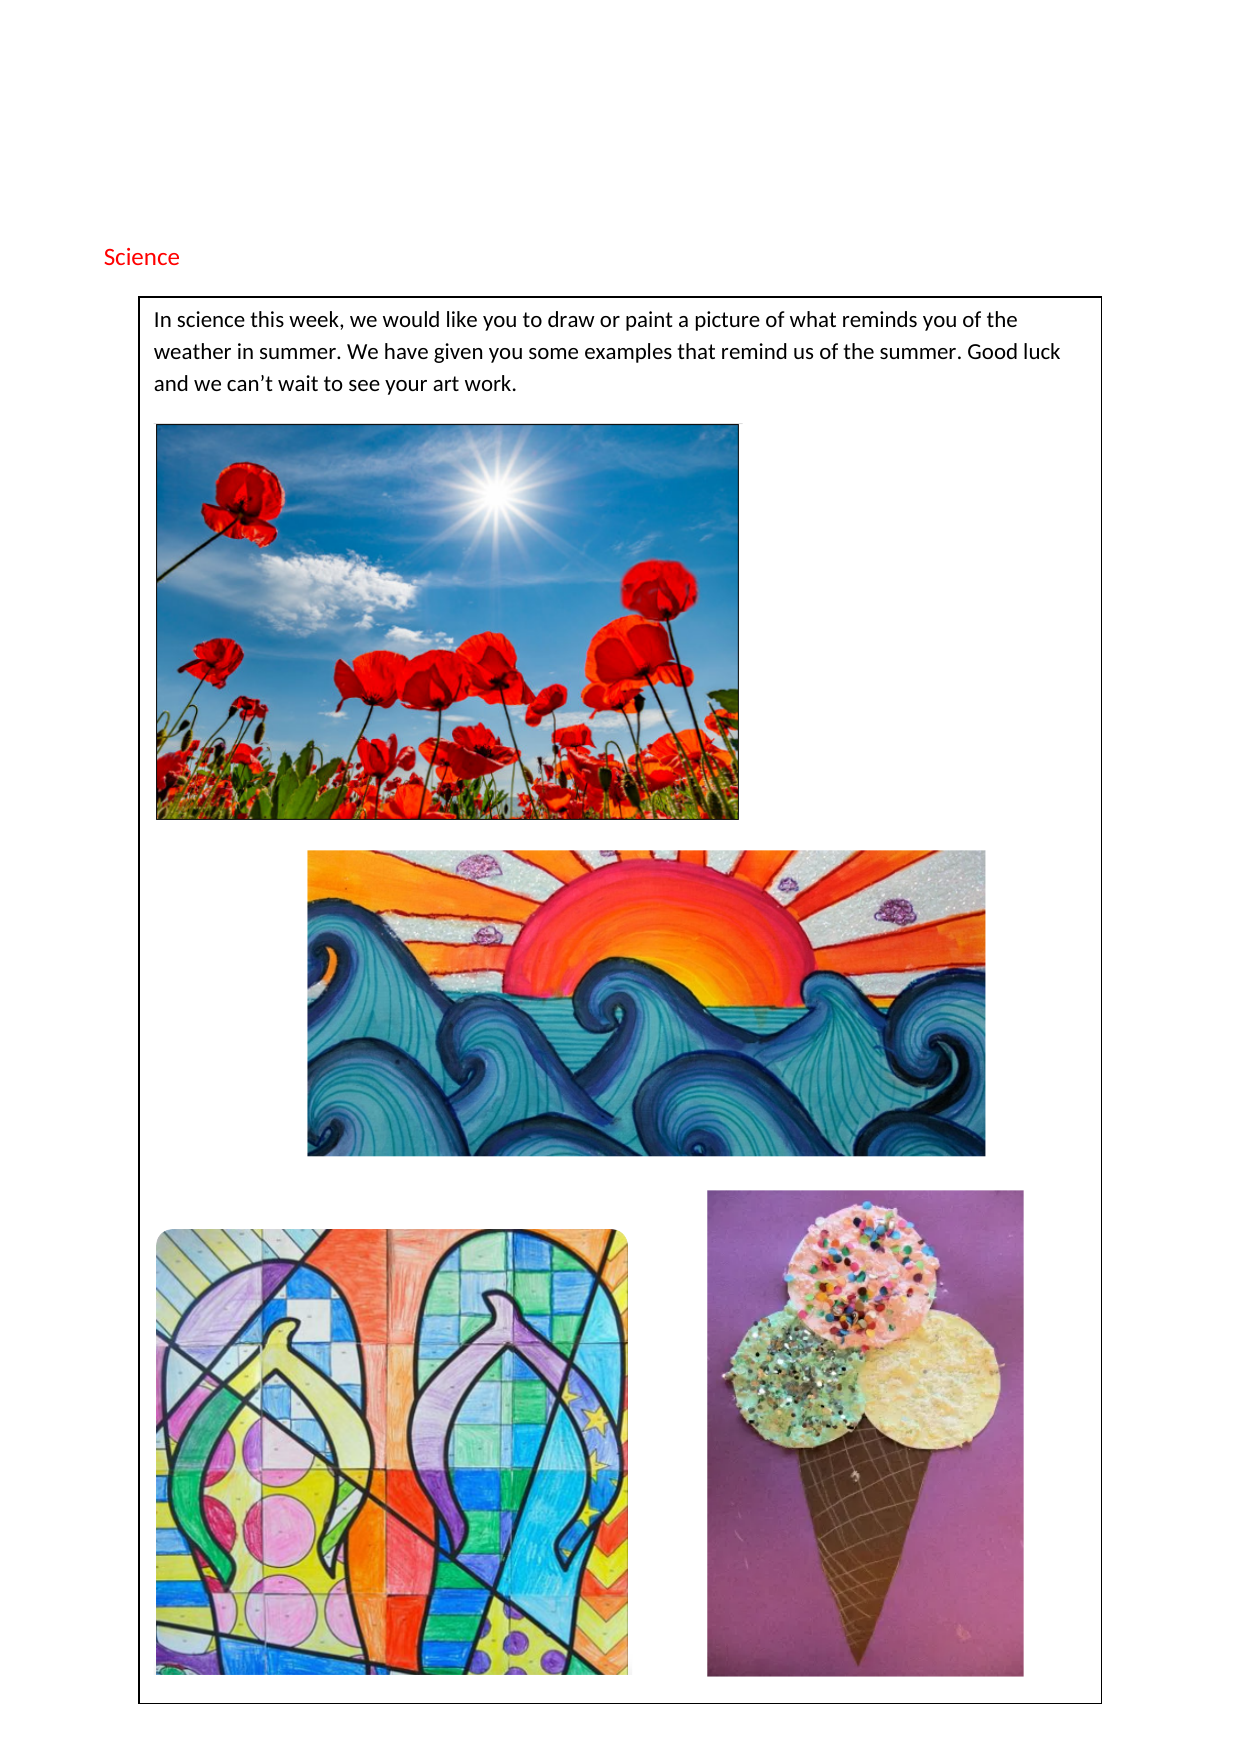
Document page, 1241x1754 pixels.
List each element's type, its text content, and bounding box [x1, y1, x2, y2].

text Science [103, 241, 1137, 272]
picture [704, 1186, 1027, 1681]
picture [303, 847, 989, 1162]
picture [153, 1225, 633, 1681]
picture [153, 422, 743, 823]
